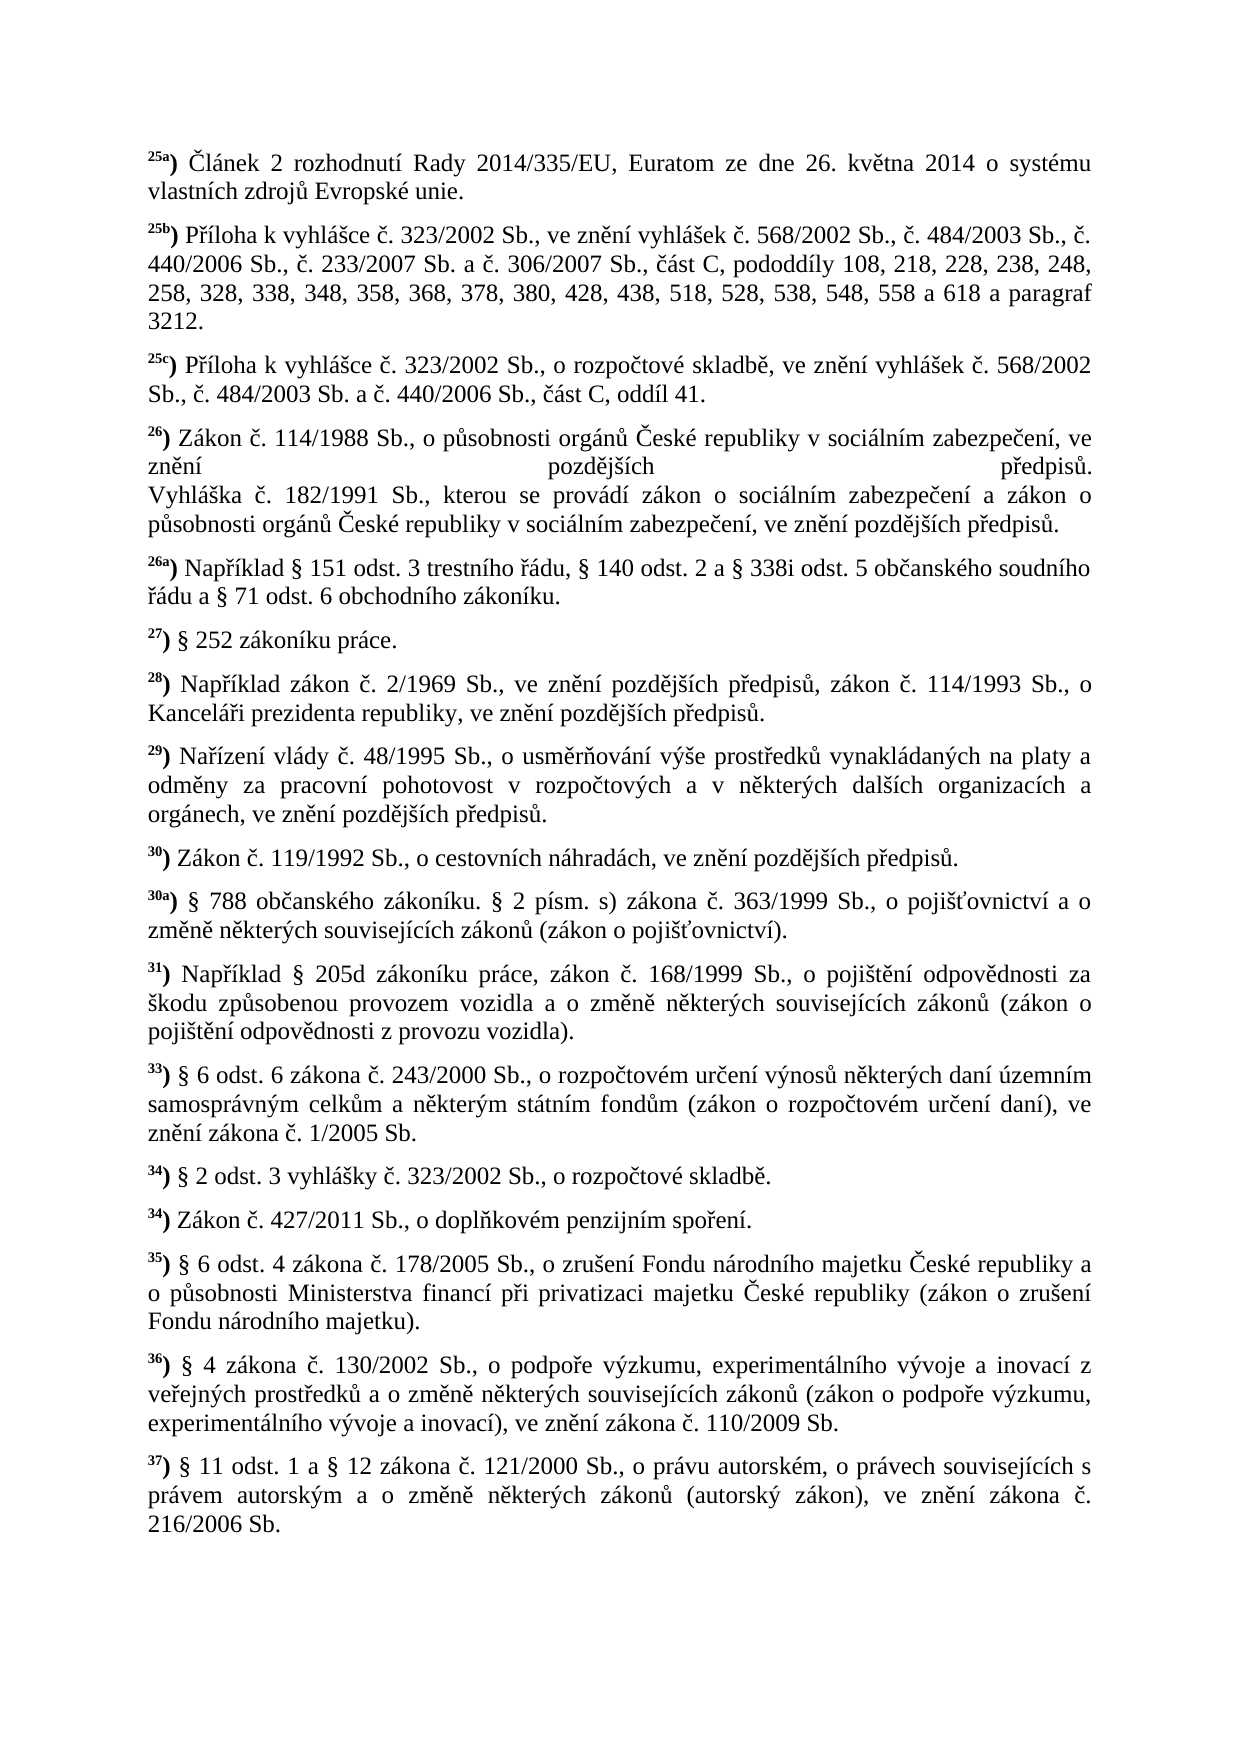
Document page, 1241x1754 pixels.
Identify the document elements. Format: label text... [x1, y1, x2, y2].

text 34) Zákon č. 427/2011 Sb., o doplňkovém penzijním spoření. [148, 1205, 1093, 1234]
text 27) § 252 zákoníku práce. [148, 625, 1093, 654]
text 28) Například zákon č. 2/1969 Sb., ve znění pozdějších předpisů, zákon č. 114/1993 Sb., o Kanceláři prezidenta republiky, ve znění pozdějších předpisů. [148, 669, 1093, 726]
text 36) § 4 zákona č. 130/2002 Sb., o podpoře výzkumu, experimentálního vývoje a inovací z veřejných prostředků a o změně některých souvisejících zákonů (zákon o podpoře výzkumu, experimentálního vývoje a inovací), ve znění zákona č. 110/2009 Sb. [148, 1350, 1093, 1436]
text 31) Například § 205d zákoníku práce, zákon č. 168/1999 Sb., o pojištění odpovědnosti za škodu způsobenou provozem vozidla a o změně některých souvisejících zákonů (zákon o pojištění odpovědnosti z provozu vozidla). [148, 959, 1093, 1045]
text 25c) Příloha k vyhlášce č. 323/2002 Sb., o rozpočtové skladbě, ve znění vyhlášek č. 568/2002 Sb., č. 484/2003 Sb. a č. 440/2006 Sb., část C, oddíl 41. [148, 350, 1093, 408]
text 30a) § 788 občanského zákoníku. § 2 písm. s) zákona č. 363/1999 Sb., o pojišťovnictví a o změně některých souvisejících zákonů (zákon o pojišťovnictví). [148, 886, 1093, 944]
text 25a) Článek 2 rozhodnutí Rady 2014/335/EU, Euratom ze dne 26. května 2014 o systému vlastních zdrojů Evropské unie. [148, 148, 1093, 205]
text 25b) Příloha k vyhlášce č. 323/2002 Sb., ve znění vyhlášek č. 568/2002 Sb., č. 484/2003 Sb., č. 440/2006 Sb., č. 233/2007 Sb. a č. 306/2007 Sb., část C, pododdíly 108, 218, 228, 238, 248, 258, 328, 338, 348, 358, 368, 378, 380, 428, 438, 518, 528, 538, 548, 558 a 618 a paragraf 3212. [148, 220, 1093, 335]
text 34) § 2 odst. 3 vyhlášky č. 323/2002 Sb., o rozpočtové skladbě. [148, 1161, 1093, 1190]
text 33) § 6 odst. 6 zákona č. 243/2000 Sb., o rozpočtovém určení výnosů některých daní územním samosprávným celkům a některým státním fondům (zákon o rozpočtovém určení daní), ve znění zákona č. 1/2005 Sb. [148, 1060, 1093, 1146]
text 30) Zákon č. 119/1992 Sb., o cestovních náhradách, ve znění pozdějších předpisů. [148, 843, 1093, 871]
text 37) § 11 odst. 1 a § 12 zákona č. 121/2000 Sb., o právu autorském, o právech souvisejících s právem autorským a o změně některých zákonů (autorský zákon), ve znění zákona č. 216/2006 Sb. [148, 1451, 1093, 1538]
text 26a) Například § 151 odst. 3 trestního řádu, § 140 odst. 2 a § 338i odst. 5 občanského soudního řádu a § 71 odst. 6 obchodního zákoníku. [148, 553, 1093, 610]
text 29) Nařízení vlády č. 48/1995 Sb., o usměrňování výše prostředků vynakládaných na platy a odměny za pracovní pohotovost v rozpočtových a v některých dalších organizacích a orgánech, ve znění pozdějších předpisů. [148, 741, 1093, 828]
text 26) Zákon č. 114/1988 Sb., o působnosti orgánů České republiky v sociálním zabezpečení, ve znění pozdějších předpisů. Vyhláška č. 182/1991 Sb., kterou se provádí zákon o sociálním zabezpečení a zákon o působnosti orgánů České republiky v sociálním zabezpečení, ve znění pozdějších předpisů. [148, 423, 1093, 538]
text 35) § 6 odst. 4 zákona č. 178/2005 Sb., o zrušení Fondu národního majetku České republiky a o působnosti Ministerstva financí při privatizaci majetku České republiky (zákon o zrušení Fondu národního majetku). [148, 1249, 1093, 1335]
